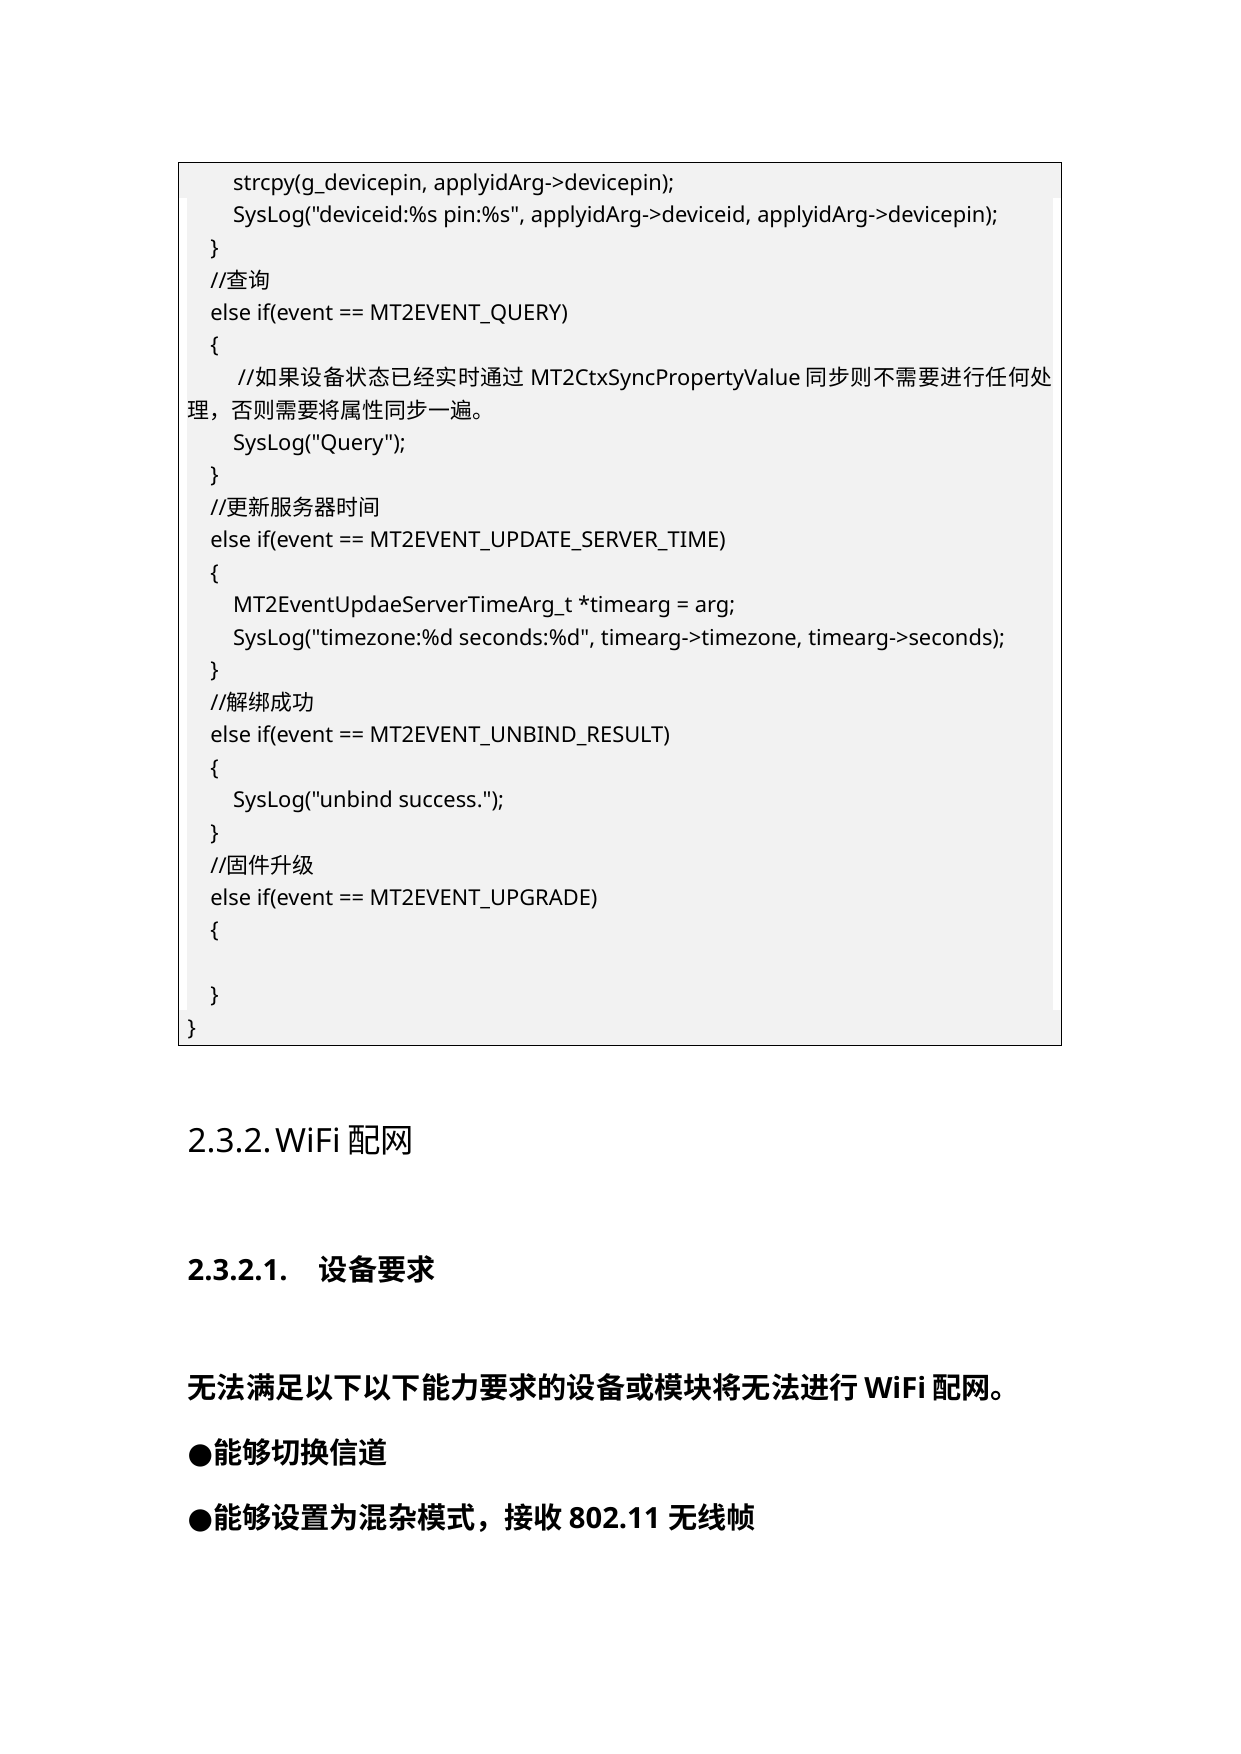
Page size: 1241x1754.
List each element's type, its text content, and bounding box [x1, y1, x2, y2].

text { [187, 328, 1053, 360]
text ●能够设置为混杂模式，接收802.11 无线帧 [187, 1484, 1053, 1549]
text { [187, 913, 1053, 945]
subtitle WiFi配网 [187, 1105, 1053, 1170]
text } [187, 458, 1053, 490]
text SysLog("timezone:%d seconds:%d", timearg->timezone, timearg->seconds); [187, 620, 1053, 653]
text //固件升级 [187, 848, 1053, 880]
text //解绑成功 [187, 685, 1053, 718]
text } [187, 230, 1053, 263]
text { [187, 750, 1053, 783]
text } [187, 978, 1053, 1007]
text SysLog("deviceid:%s pin:%s", applyidArg->deviceid, applyidArg->devicepin); [187, 198, 1053, 230]
text SysLog("unbind success."); [187, 783, 1053, 815]
text } [179, 1007, 1061, 1045]
text else if(event == MT2EVENT_UPGRADE) [187, 880, 1053, 913]
text ●能够切换信道 [187, 1419, 1053, 1484]
text MT2EventUpdaeServerTimeArg_t *timearg = arg; [187, 588, 1053, 620]
text SysLog("Query"); [187, 425, 1053, 458]
text else if(event == MT2EVENT_UNBIND_RESULT) [187, 718, 1053, 750]
text //如果设备状态已经实时通过MT2CtxSyncPropertyValue同步则不需要进行任何处理，否则需要将属性同步一遍。 [187, 360, 1053, 425]
text { [187, 555, 1053, 588]
text } [187, 815, 1053, 848]
text else if(event == MT2EVENT_UPDATE_SERVER_TIME) [187, 523, 1053, 555]
text strcpy(g_devicepin, applyidArg->devicepin); [179, 163, 1061, 198]
text //查询 [187, 263, 1053, 295]
subtitle 设备要求 [187, 1235, 1053, 1300]
text } [187, 653, 1053, 685]
text 无法满足以下以下能力要求的设备或模块将无法进行WiFi配网。 [187, 1354, 1053, 1419]
text else if(event == MT2EVENT_QUERY) [187, 295, 1053, 328]
text //更新服务器时间 [187, 490, 1053, 523]
